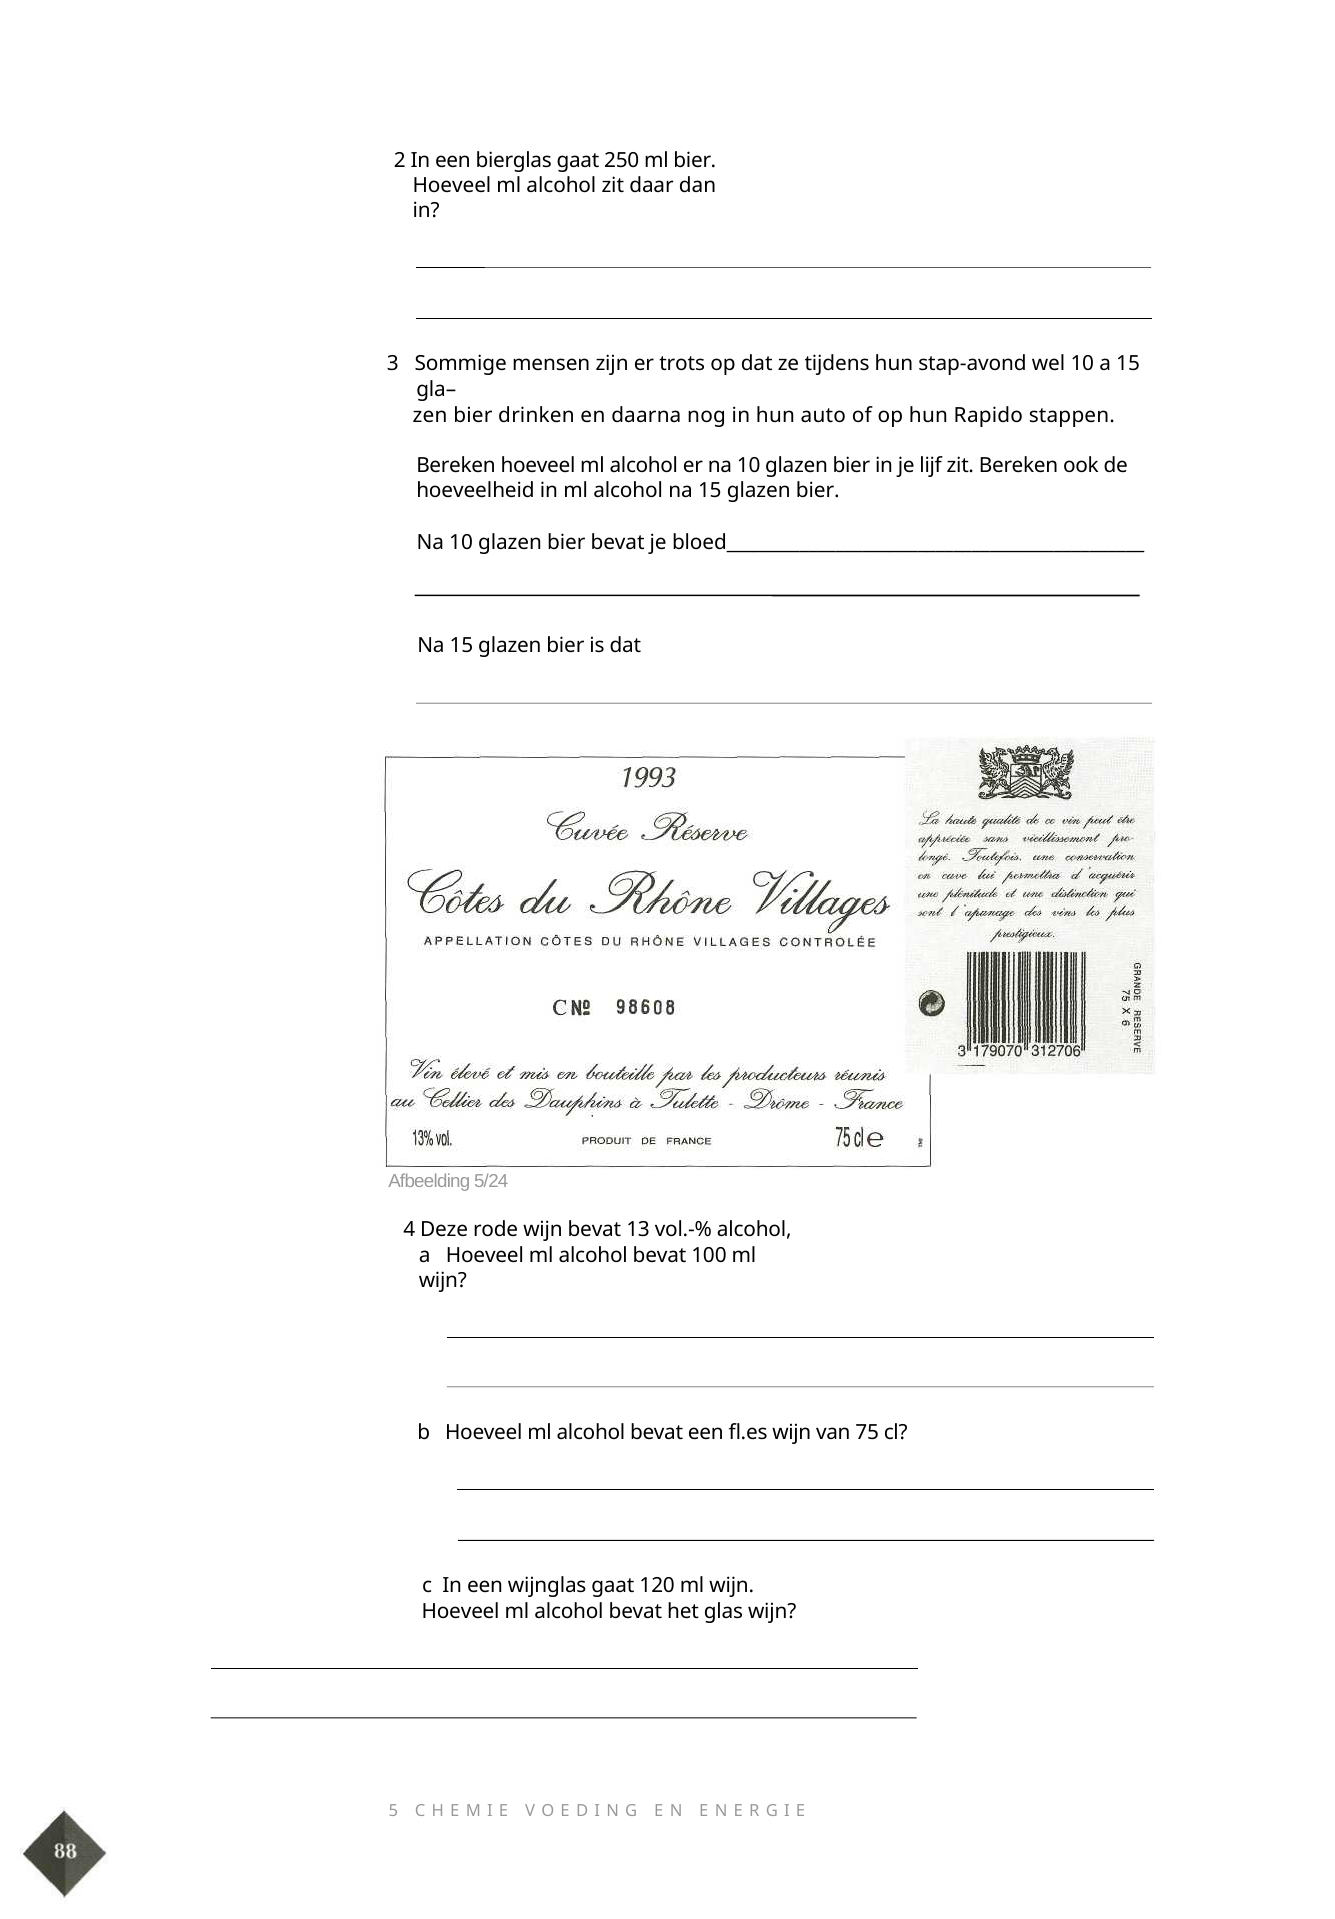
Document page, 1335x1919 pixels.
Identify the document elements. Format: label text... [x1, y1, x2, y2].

text a Hoeveel ml alcohol bevat 100 ml wijn? [403, 1242, 806, 1293]
text Na 10 glazen bier bevat je bloed [416, 527, 1184, 556]
text Hoeveel ml alcohol bevat het glas wijn? [421, 1598, 848, 1623]
picture [3, 1799, 132, 1919]
picture [369, 735, 1166, 1170]
text Bereken hoeveel ml alcohol er na 10 glazen bier in je lijf zit. Bereken ook de hoeveelheid in ml alcohol na 15 glazen bier. [416, 452, 1184, 503]
text 3 Sommige mensen zijn er trots op dat ze tijdens hun stap-avond wel 15 gla– [387, 349, 1184, 401]
text zen bier drinken en daarna nog in hun auto of op hun Rapido stappen. [412, 401, 1184, 427]
text b Hoeveel ml alcohol bevat een fl.es wijn van 75 cl? [417, 1417, 1184, 1445]
text c In een wijnglas gaat 120 ml wijn. [422, 1572, 848, 1598]
text een bierglas gaat 250 ml bier. Hoeveel ml alcohol zit daar dan in? [394, 148, 744, 223]
text 4 Deze rode wijn bevat 13 vol.-% alcohol, [403, 1216, 806, 1242]
text Na 15 glazen bier is dat [417, 630, 1184, 658]
